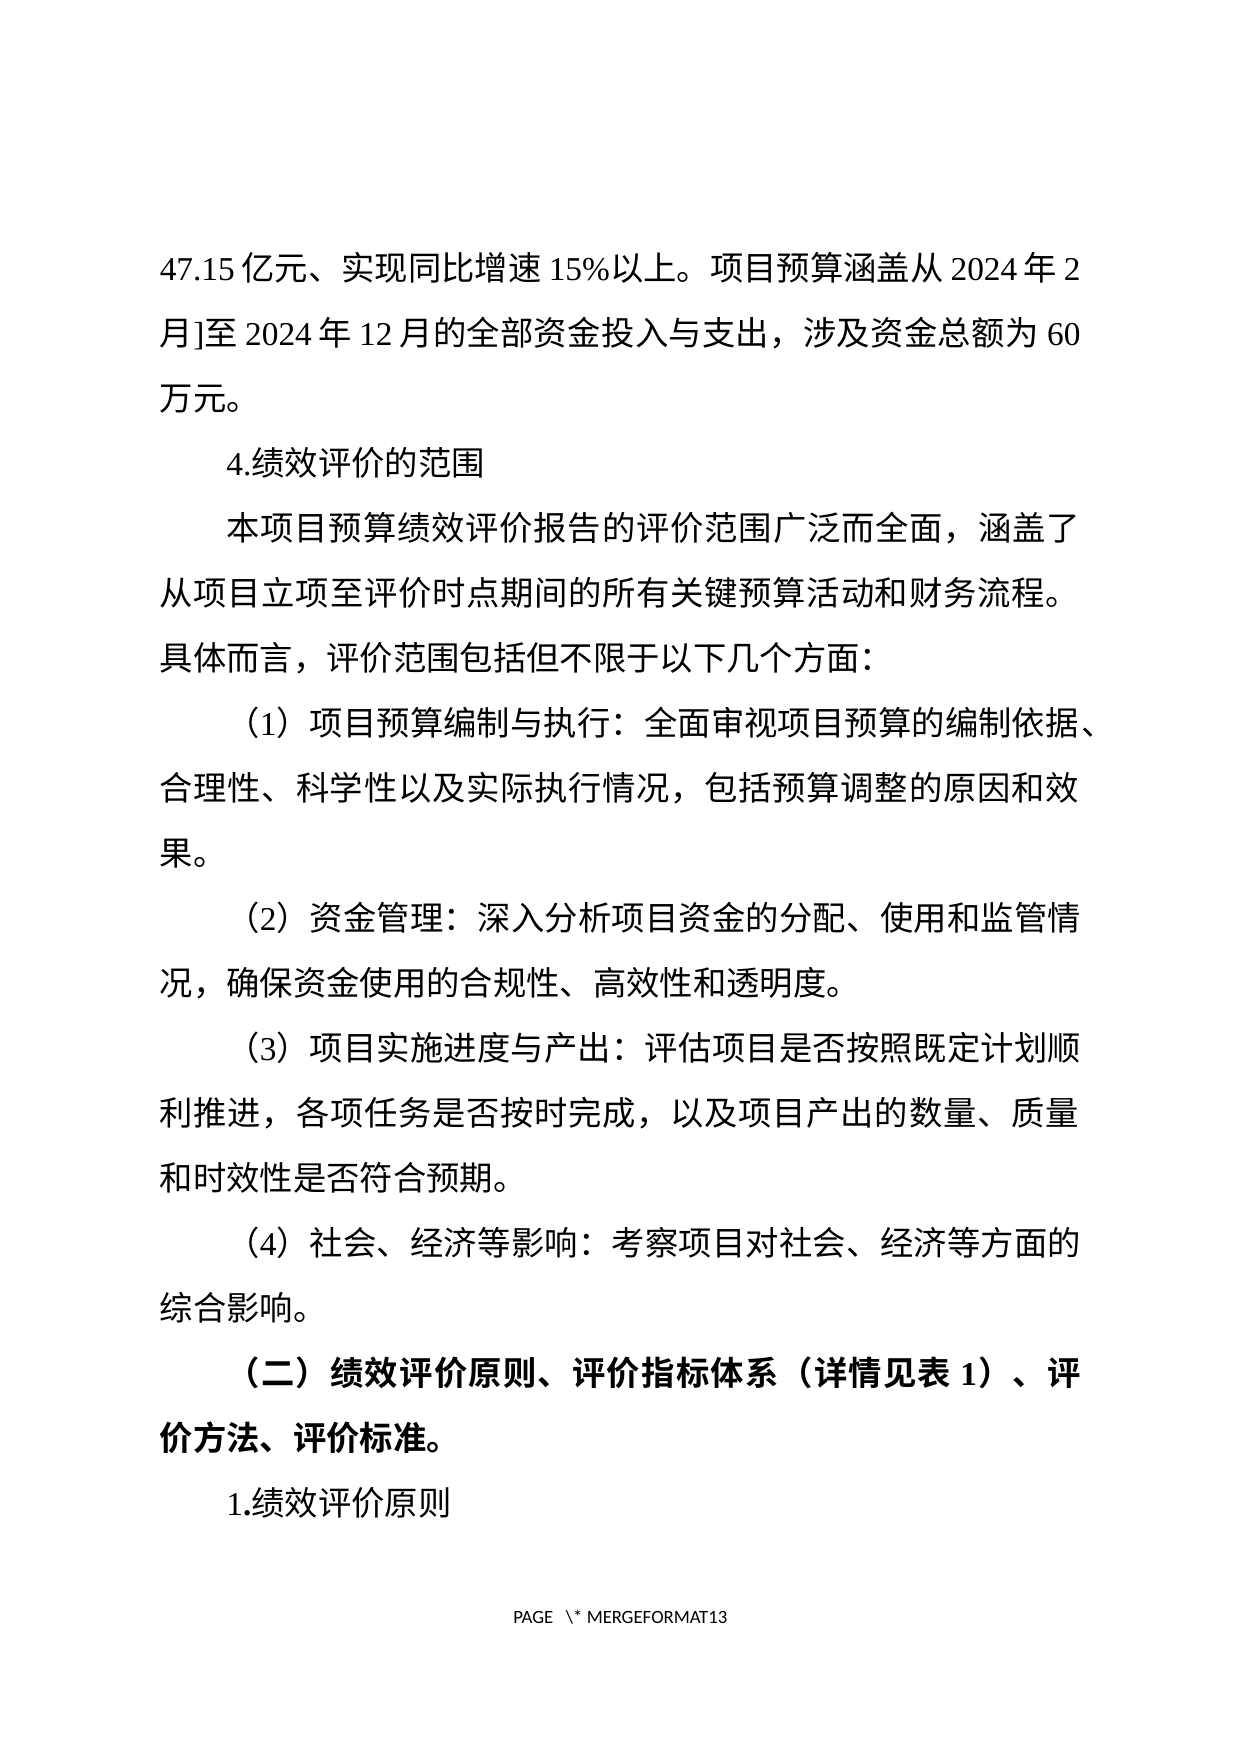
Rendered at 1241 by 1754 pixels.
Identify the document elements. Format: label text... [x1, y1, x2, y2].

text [159, 233, 1081, 428]
title 项目预算编制与执行：全面审视项目预算的编制依据、合理性、科学性以及实际执行情况，包括预算调整的原因和效果。 [159, 688, 1081, 883]
title 本项目预算绩效评价报告的评价范围广泛而全面，涵盖了从项目立项至评价时点期间的所有关键预算活动和财务流程。具体而言，评价范围包括但不限于以下几个方面： [159, 493, 1081, 688]
title 社会、经济等影响：考察项目对社会、经济等方面的综合影响。 [159, 1208, 1081, 1338]
title 项目实施进度与产出：评估项目是否按照既定计划顺利推进，各项任务是否按时完成，以及项目产出的数量、质量和时效性是否符合预期。 [159, 1013, 1081, 1208]
text （二）绩效评价原则、评价指标体系（详情见表1）、评价方法、评价标准。 [159, 1338, 1081, 1468]
text 4.绩效评价的范围 [159, 428, 1081, 493]
title 资金管理：深入分析项目资金的分配、使用和监管情况，确保资金使用的合规性、高效性和透明度。 [159, 883, 1081, 1013]
title 1.绩效评价原则 [159, 1468, 1081, 1533]
